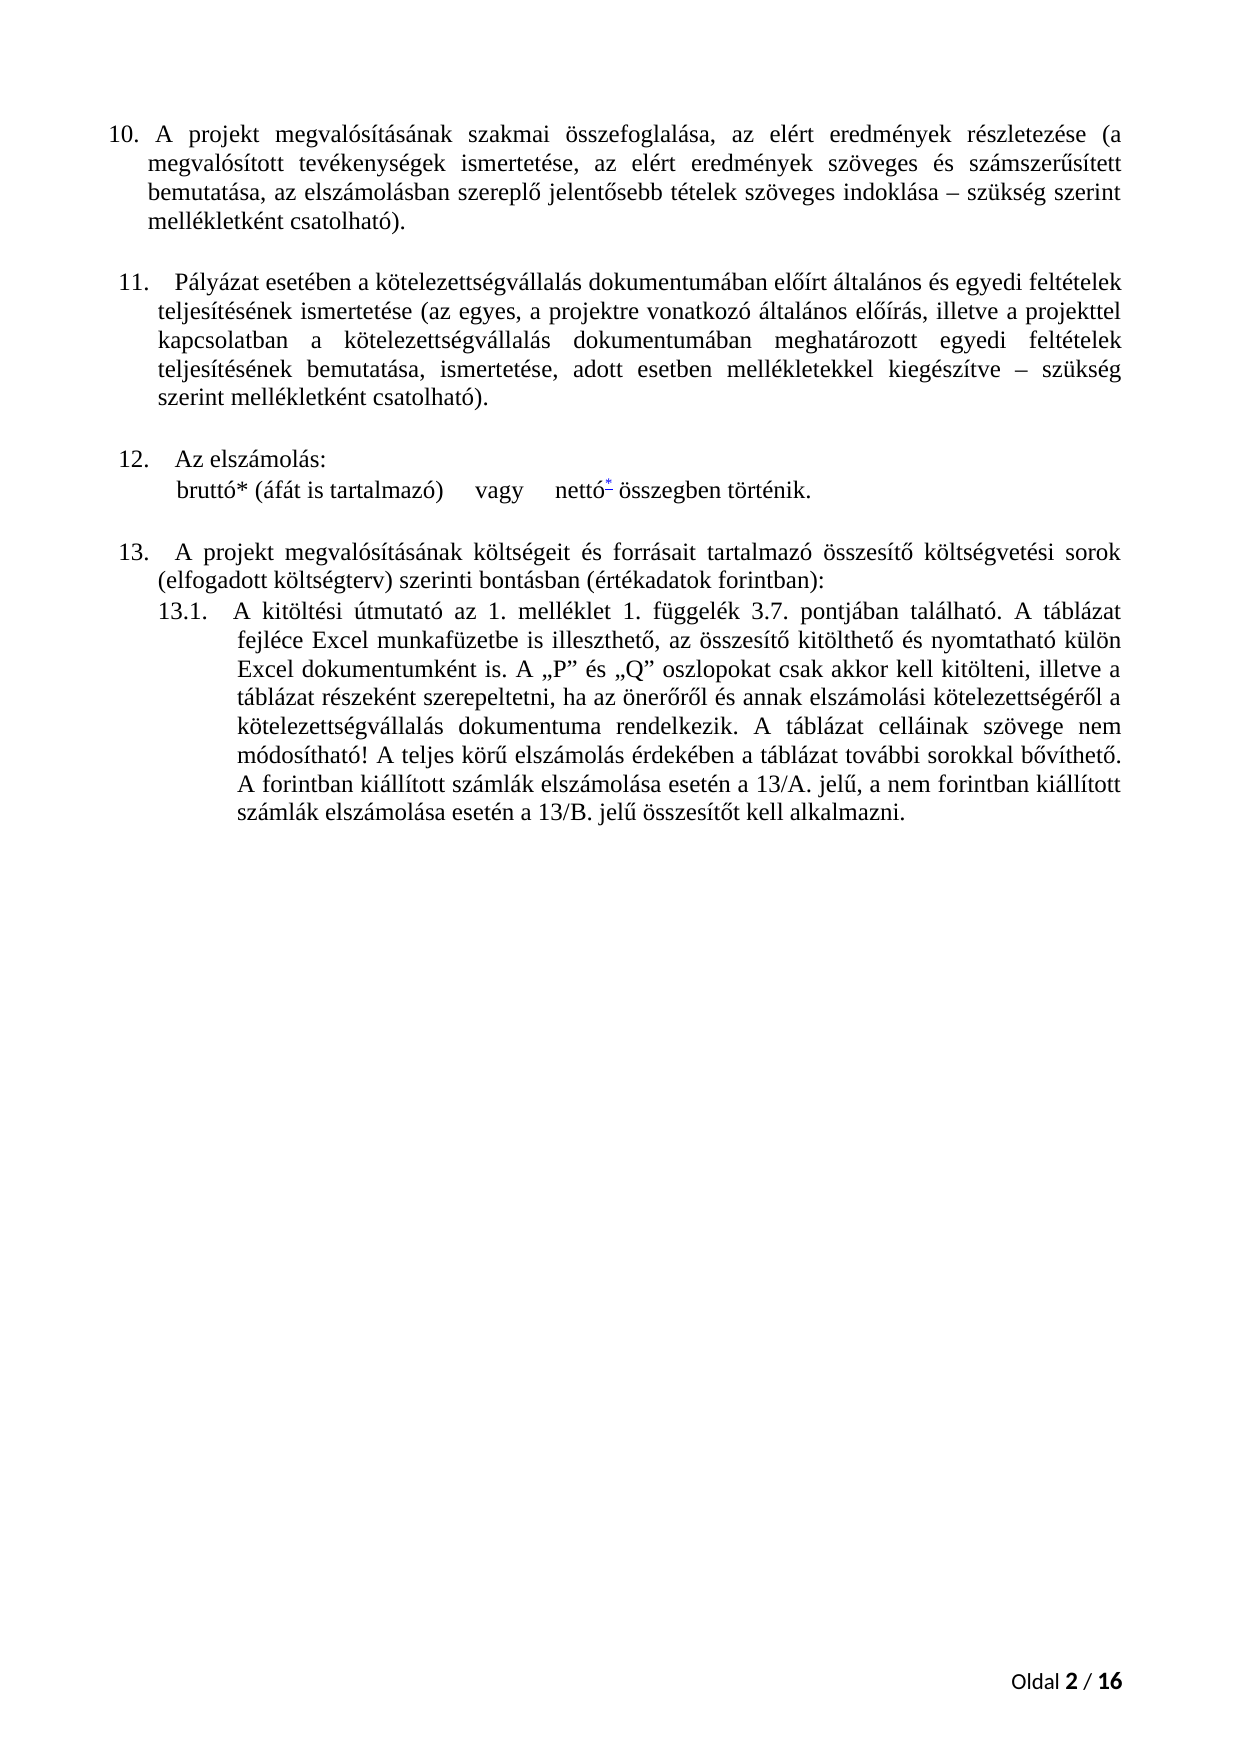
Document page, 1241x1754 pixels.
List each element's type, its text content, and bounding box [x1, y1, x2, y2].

text 10. A projekt megvalósításának szakmai összefoglalása, az elért eredmények részletezése (a megvalósított tevékenységek ismertetése, az elért eredmények szöveges és számszerűsített bemutatása, az elszámolásban szereplő jelentősebb tételek szöveges indoklása – szükség szerint mellékletként csatolható). [108, 119, 1122, 234]
text 13.1. A kitöltési útmutató az 1. melléklet 1. függelék 3.7. pontjában található. A táblázat fejléce Excel munkafüzetbe is illeszthető, az összesítő kitölthető és nyomtatható külön Excel dokumentumként is. A „P” és „Q” oszlopokat csak akkor kell kitölteni, illetve a táblázat részeként szerepeltetni, ha az önerőről és annak elszámolási kötelezettségéről a kötelezettségvállalás dokumentuma rendelkezik. A táblázat celláinak szövege nem módosítható! A teljes körű elszámolás érdekében a táblázat további sorokkal bővíthető. A forintban kiállított számlák elszámolása esetén a 13/A. jelű, a nem forintban kiállított számlák elszámolása esetén a 13/B. jelű összesítőt kell alkalmazni. [158, 596, 1122, 826]
text 13. A projekt megvalósításának költségeit és forrásait tartalmazó összesítő költségvetési sorok (elfogadott költségterv) szerinti bontásban (értékadatok forintban): [118, 537, 1122, 594]
text 12. Az elszámolás: [118, 444, 1122, 473]
text bruttó* (áfát is tartalmazó) vagy nettó* összegben történik. [158, 475, 1122, 504]
text 11. Pályázat esetében a kötelezettségvállalás dokumentumában előírt általános és egyedi feltételek teljesítésének ismertetése (az egyes, a projektre vonatkozó általános előírás, illetve a projekttel kapcsolatban a kötelezettségvállalás dokumentumában meghatározott egyedi feltételek teljesítésének bemutatása, ismertetése, adott esetben mellékletekkel kiegészítve – szükség szerint mellékletként csatolható). [118, 267, 1122, 411]
